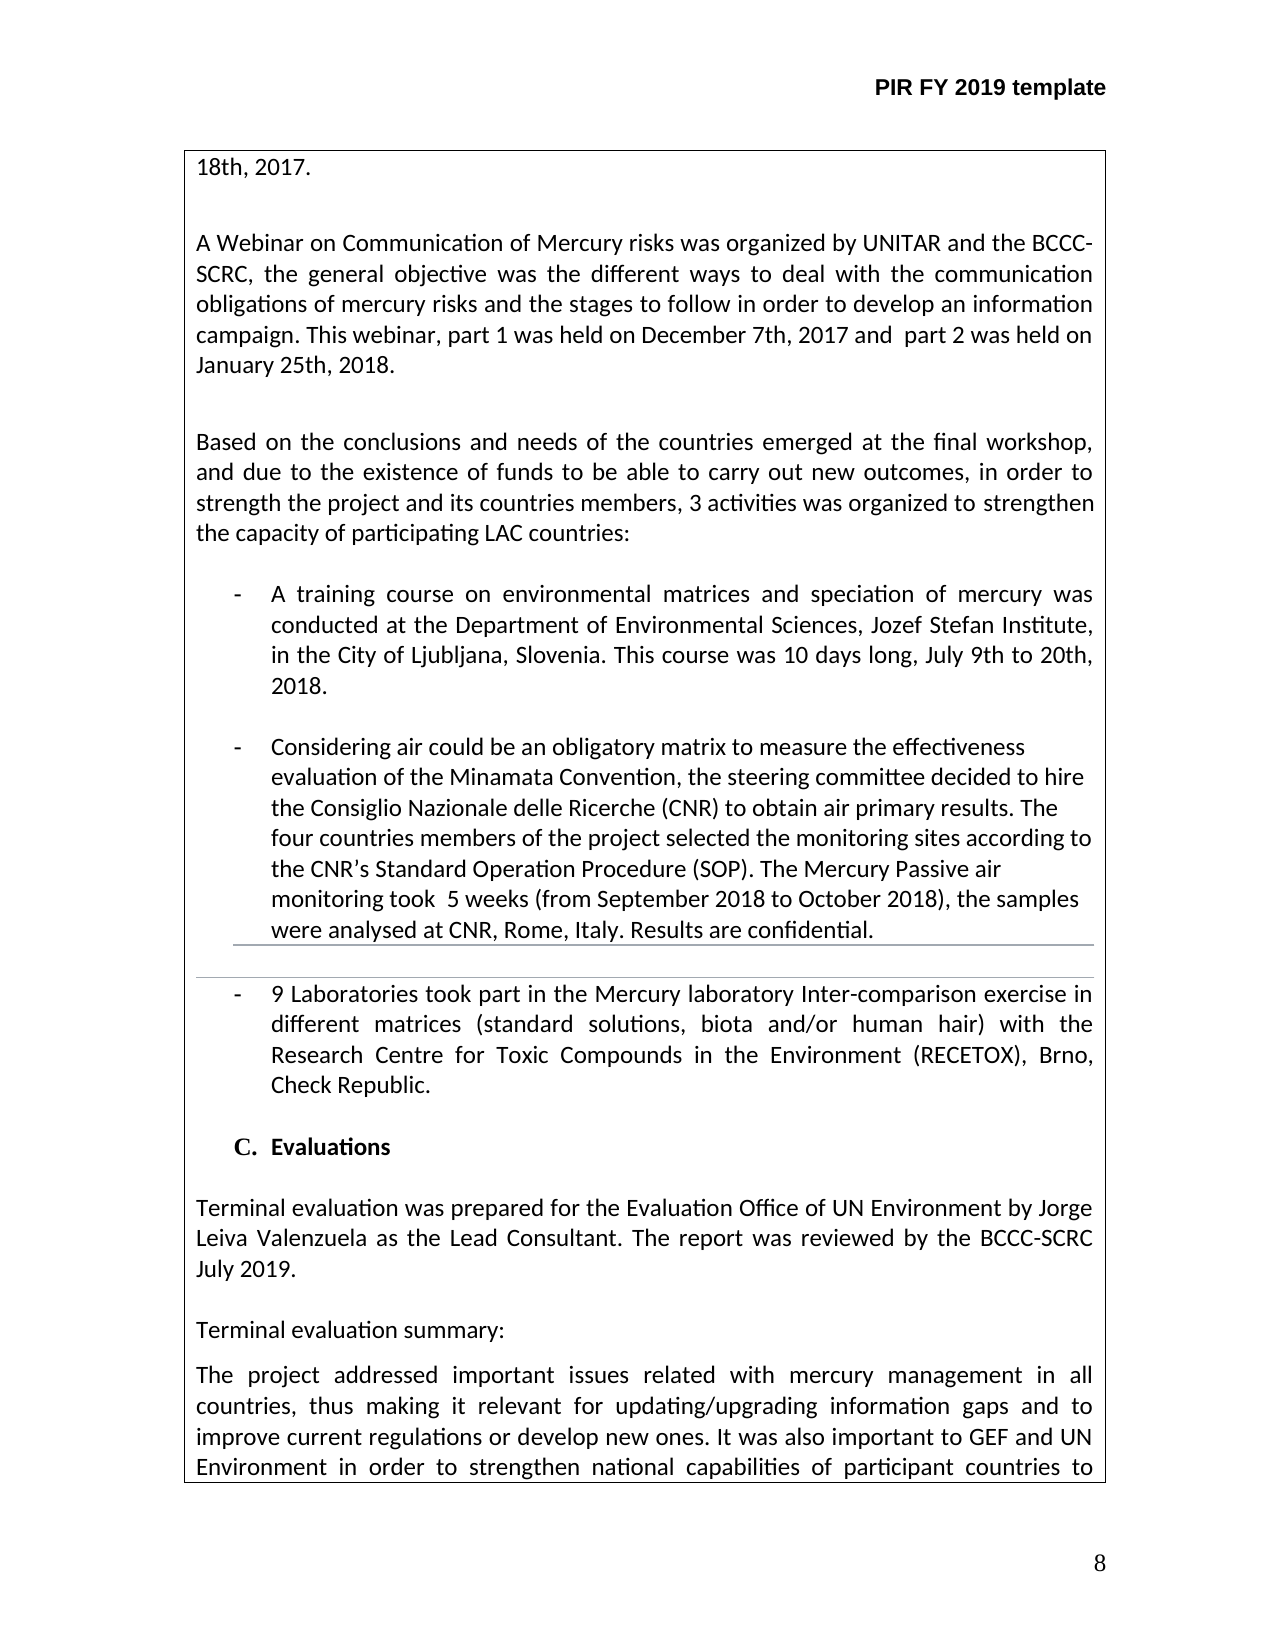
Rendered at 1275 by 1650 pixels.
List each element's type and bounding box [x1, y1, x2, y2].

table_cell [185, 151, 1105, 1482]
